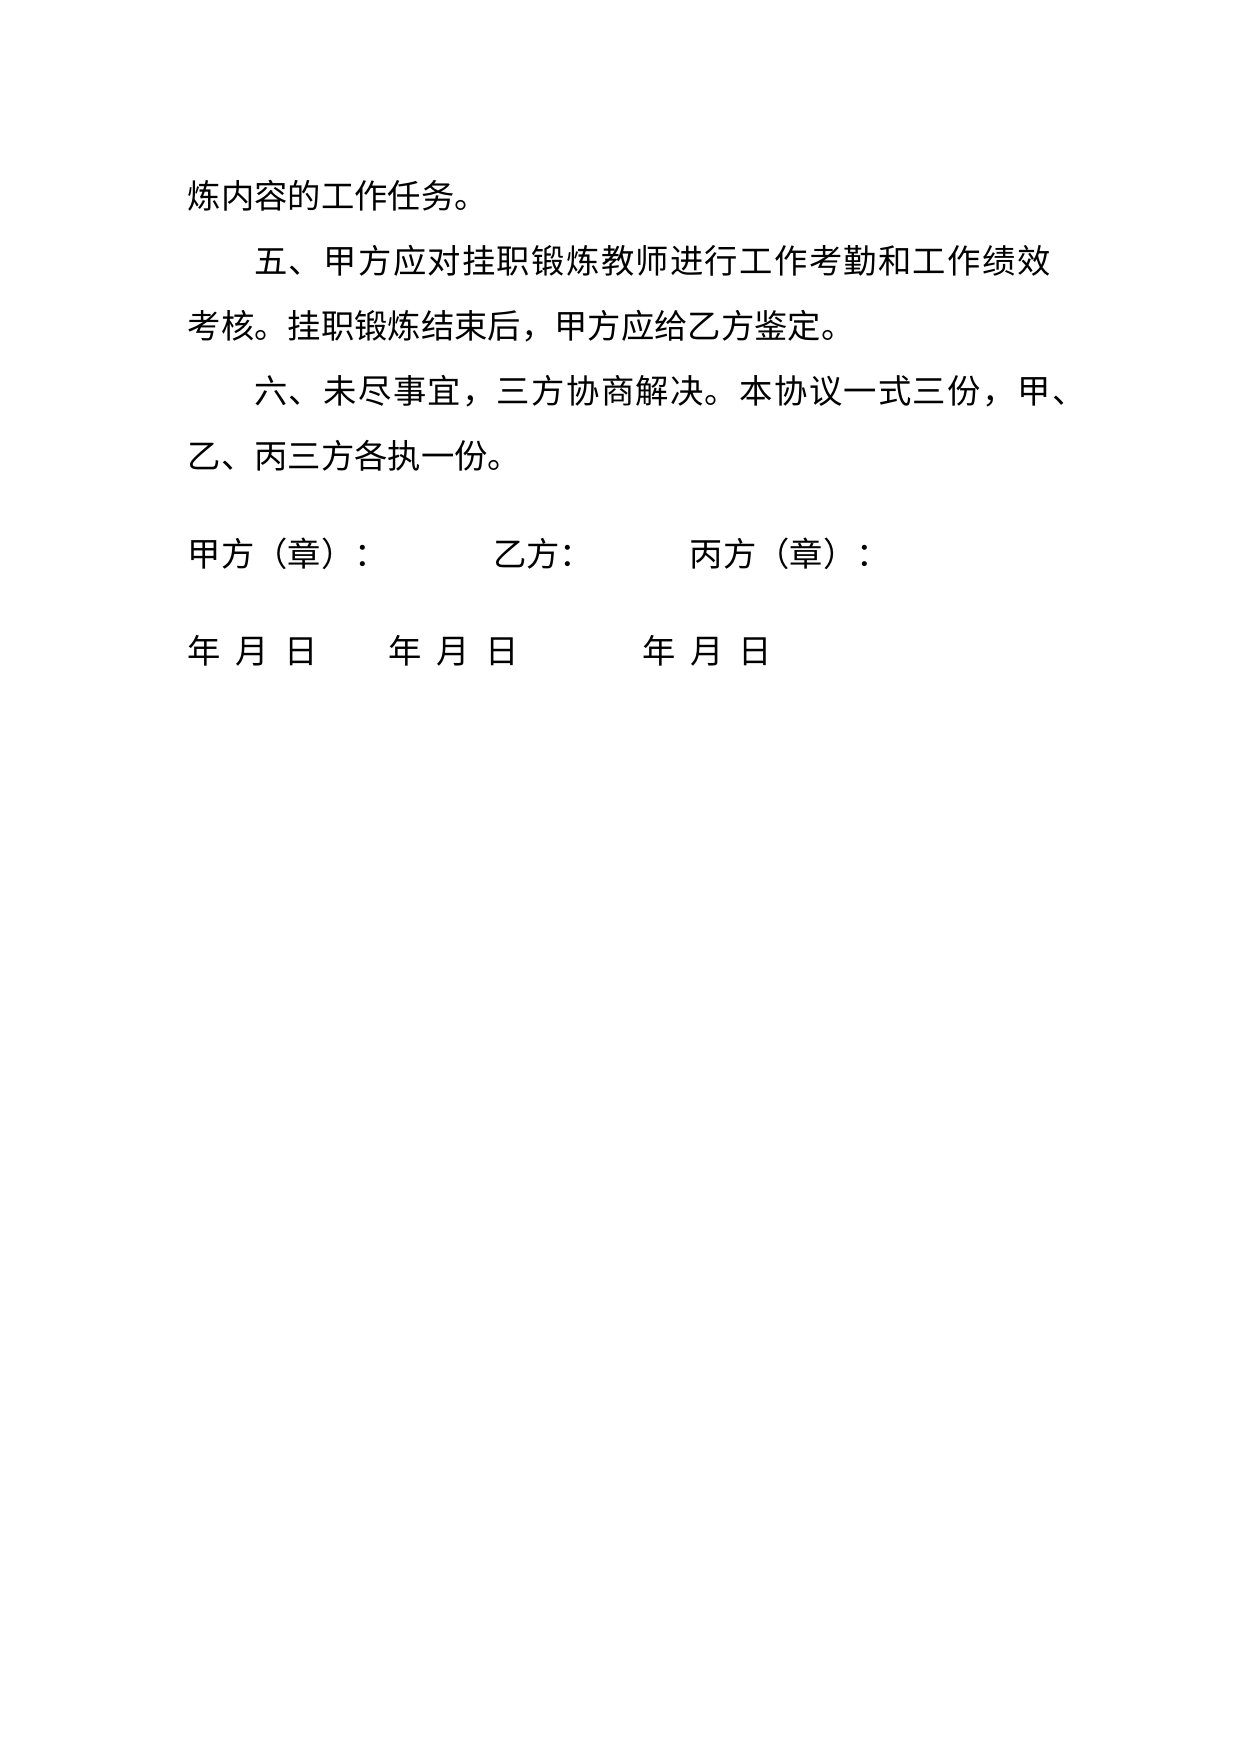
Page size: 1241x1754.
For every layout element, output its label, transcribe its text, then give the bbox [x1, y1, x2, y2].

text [187, 162, 1053, 227]
text 年 月 日 年 月 日 年 月 日 [187, 617, 1053, 682]
text 甲方（章）： 乙方： 丙方（章）： [187, 519, 1053, 584]
text 六、未尽事宜，三方协商解决。本协议一式三份，甲、乙、丙三方各执一份。 [187, 357, 1053, 487]
text 五、甲方应对挂职锻炼教师进行工作考勤和工作绩效考核。挂职锻炼结束后，甲方应给乙方鉴定。 [187, 227, 1053, 357]
